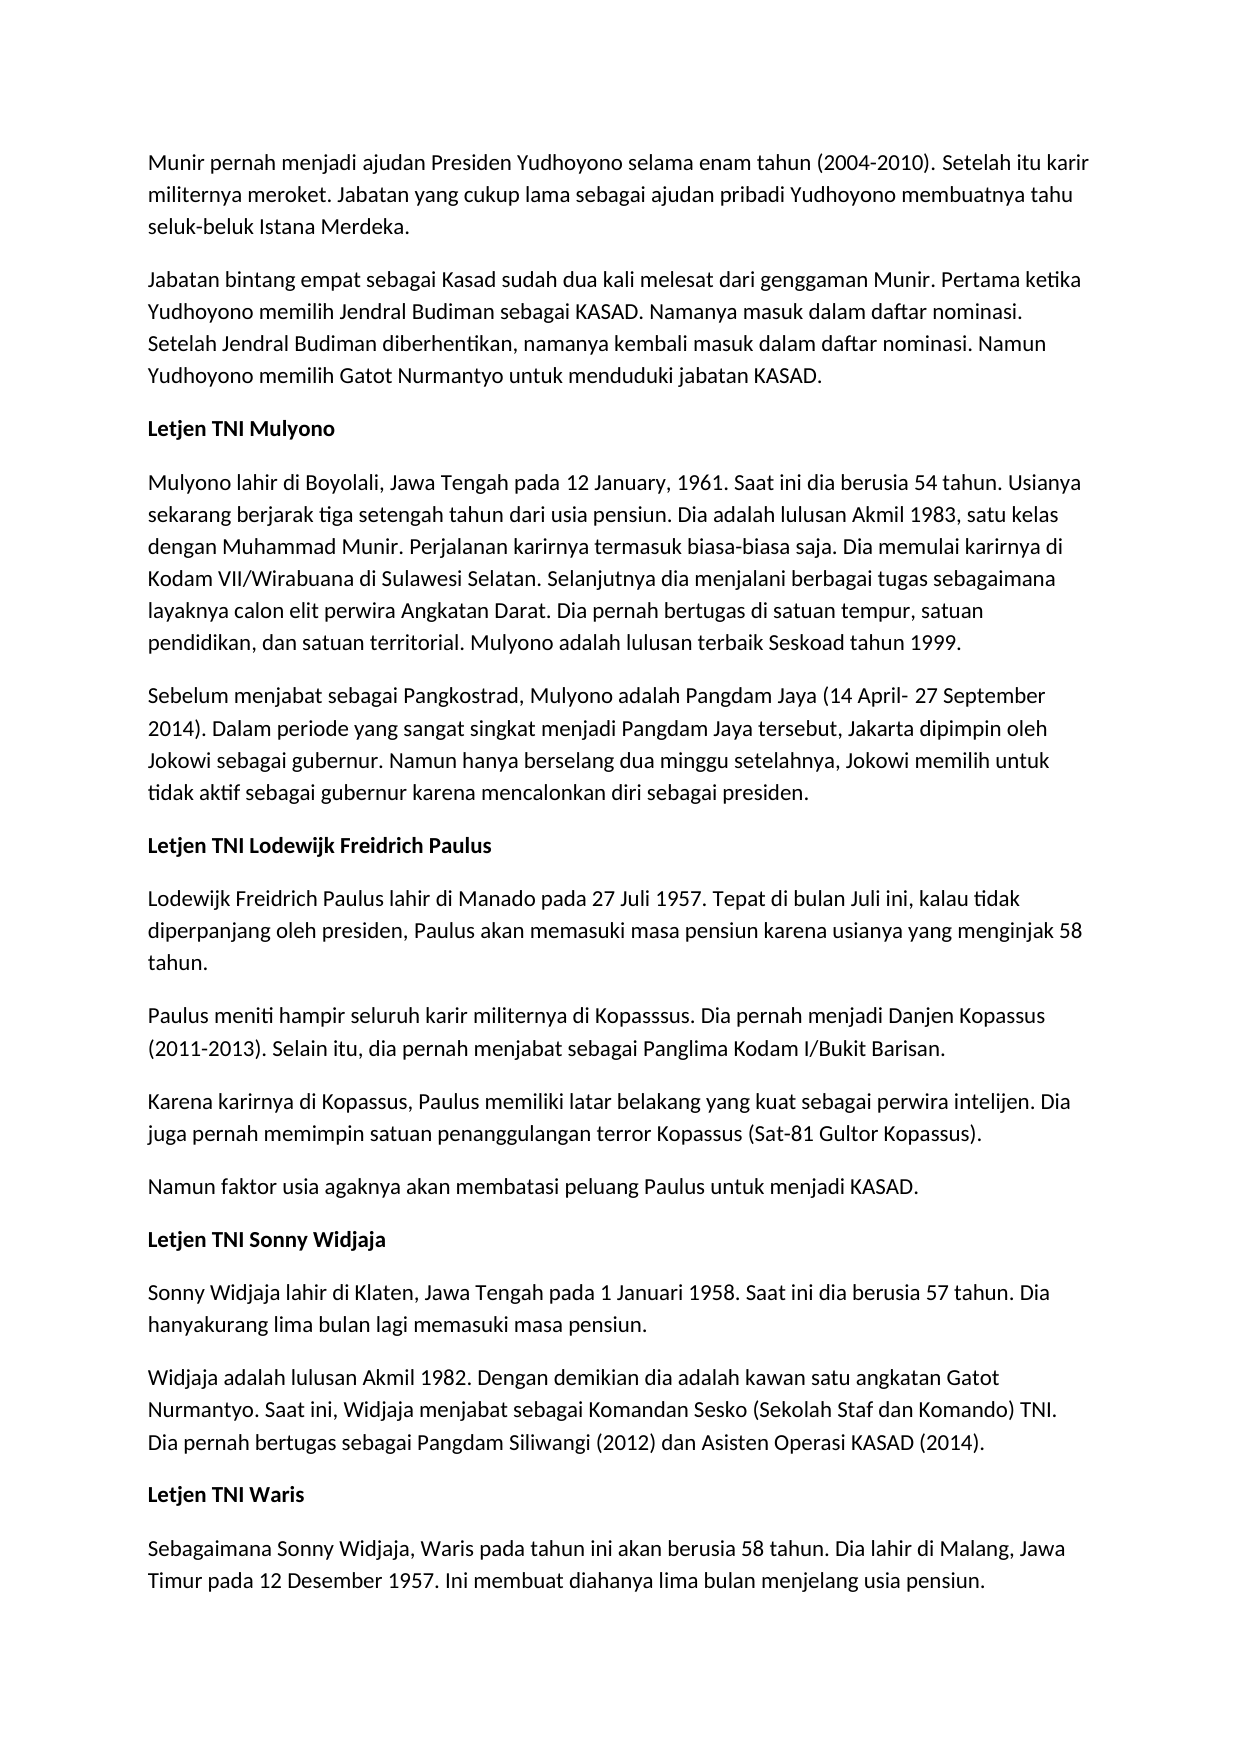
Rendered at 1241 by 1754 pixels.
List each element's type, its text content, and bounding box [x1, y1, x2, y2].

text Karena karirnya di Kopassus, Paulus memiliki latar belakang yang kuat sebagai perwira intelijen. Dia juga pernah memimpin satuan penanggulangan terror Kopassus (Sat-81 Gultor Kopassus). [148, 1087, 1093, 1147]
text Sebagaimana Sonny Widjaja, Waris pada tahun ini akan berusia 58 tahun. Dia lahir di Malang, Jawa Timur pada 12 Desember 1957. Ini membuat diahanya lima bulan menjelang usia pensiun. [148, 1534, 1093, 1594]
text Jabatan bintang empat sebagai Kasad sudah dua kali melesat dari genggaman Munir. Pertama ketika Yudhoyono memilih Jendral Budiman sebagai KASAD. Namanya masuk dalam daftar nominasi. Setelah Jendral Budiman diberhentikan, namanya kembali masuk dalam daftar nominasi. Namun Yudhoyono memilih Gatot Nurmantyo untuk menduduki jabatan KASAD. [148, 265, 1093, 389]
text Mulyono lahir di Boyolali, Jawa Tengah pada 12 January, 1961. Saat ini dia berusia 54 tahun. Usianya sekarang berjarak tiga setengah tahun dari usia pensiun. Dia adalah lulusan Akmil 1983, satu kelas dengan Muhammad Munir. Perjalanan karirnya termasuk biasa-biasa saja. Dia memulai karirnya di Kodam VII/Wirabuana di Sulawesi Selatan. Selanjutnya dia menjalani berbagai tugas sebagaimana layaknya calon elit perwira Angkatan Darat. Dia pernah bertugas di satuan tempur, satuan pendidikan, dan satuan territorial. Mulyono adalah lulusan terbaik Seskoad tahun 1999. [148, 468, 1093, 657]
text Letjen TNI Mulyono [148, 414, 1093, 443]
text Sonny Widjaja lahir di Klaten, Jawa Tengah pada 1 Januari 1958. Saat ini dia berusia 57 tahun. Dia hanyakurang lima bulan lagi memasuki masa pensiun. [148, 1278, 1093, 1338]
text Widjaja adalah lulusan Akmil 1982. Dengan demikian dia adalah kawan satu angkatan Gatot Nurmantyo. Saat ini, Widjaja menjabat sebagai Komandan Sesko (Sekolah Staf dan Komando) TNI. Dia pernah bertugas sebagai Pangdam Siliwangi (2012) dan Asisten Operasi KASAD (2014). [148, 1363, 1093, 1456]
text Letjen TNI Lodewijk Freidrich Paulus [148, 831, 1093, 859]
text Letjen TNI Waris [148, 1481, 1093, 1509]
text Paulus meniti hampir seluruh karir militernya di Kopasssus. Dia pernah menjadi Danjen Kopassus (2011-2013). Selain itu, dia pernah menjabat sebagai Panglima Kodam I/Bukit Barisan. [148, 1002, 1093, 1062]
text Letjen TNI Sonny Widjaja [148, 1225, 1093, 1253]
text Namun faktor usia agaknya akan membatasi peluang Paulus untuk menjadi KASAD. [148, 1172, 1093, 1200]
text Sebelum menjabat sebagai Pangkostrad, Mulyono adalah Pangdam Jaya (14 April- 27 September 2014). Dalam periode yang sangat singkat menjadi Pangdam Jaya tersebut, Jakarta dipimpin oleh Jokowi sebagai gubernur. Namun hanya berselang dua minggu setelahnya, Jokowi memilih untuk tidak aktif sebagai gubernur karena mencalonkan diri sebagai presiden. [148, 682, 1093, 806]
text Lodewijk Freidrich Paulus lahir di Manado pada 27 Juli 1957. Tepat di bulan Juli ini, kalau tidak diperpanjang oleh presiden, Paulus akan memasuki masa pensiun karena usianya yang menginjak 58 tahun. [148, 884, 1093, 977]
text Munir pernah menjadi ajudan Presiden Yudhoyono selama enam tahun (2004-2010). Setelah itu karir militernya meroket. Jabatan yang cukup lama sebagai ajudan pribadi Yudhoyono membuatnya tahu seluk-beluk Istana Merdeka. [148, 148, 1093, 240]
